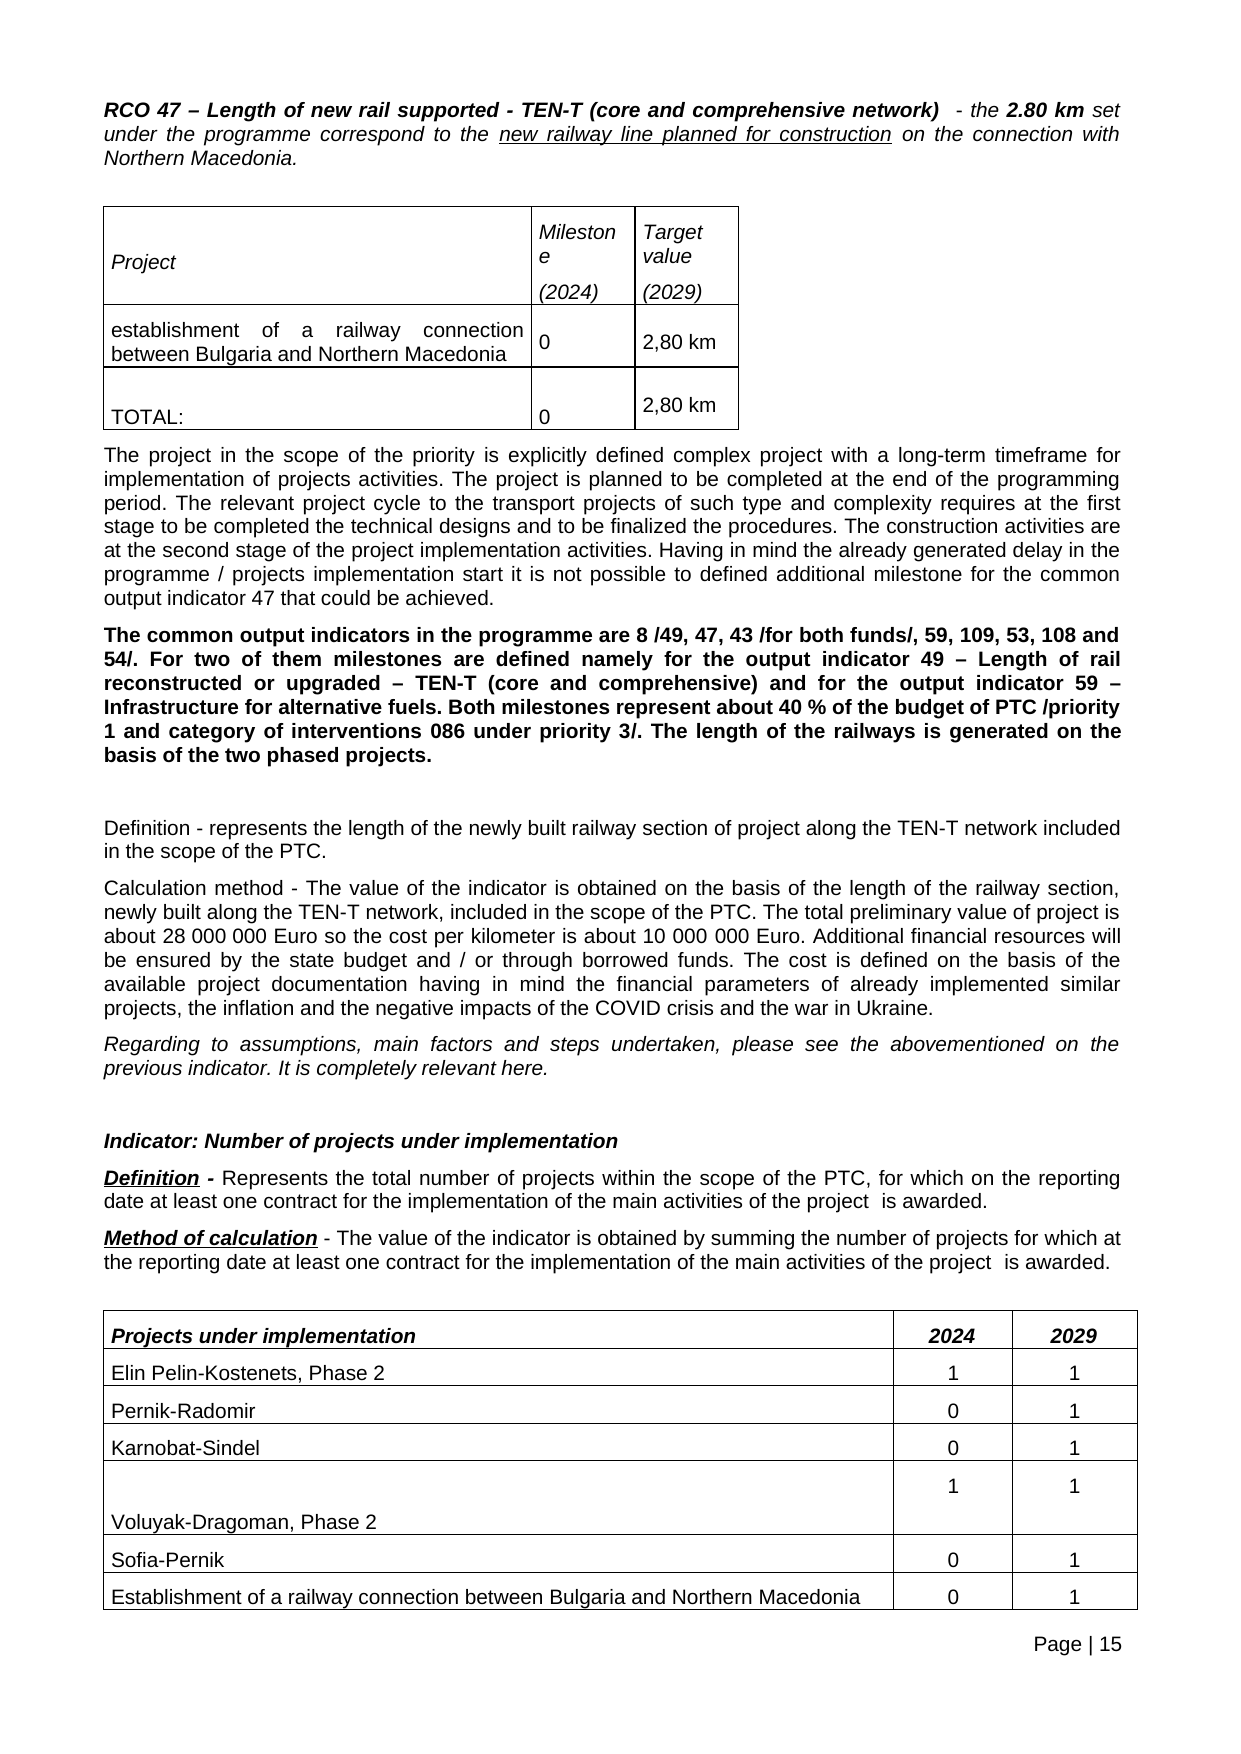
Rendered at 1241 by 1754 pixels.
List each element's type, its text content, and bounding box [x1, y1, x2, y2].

table_cell TOTAL: [104, 368, 531, 429]
table_cell 1 [1013, 1386, 1137, 1423]
text Indicator: Number of projects under implementation [103, 1129, 1122, 1153]
table_cell Karnobat-Sindel [104, 1424, 893, 1460]
text Definition - represents the length of the newly built railway section of project along the TEN-T network included in the scope of the PTC. [103, 815, 1122, 863]
table_cell 2,80 km [636, 368, 738, 429]
table_header 2024 [894, 1311, 1012, 1348]
table_header Projects under implementation [104, 1311, 893, 1348]
table_cell establishment of a railway connection between Bulgaria and Northern Macedonia [104, 305, 531, 366]
text Calculation method - The value of the indicator is obtained on the basis of the length of the railway section, newly built along the TEN-T network, included in the scope of the PTC. The total preliminary value of project is about 28 000 000 Euro so the cost per kilometer is about 10 000 000 Euro. Additional financial resources will be ensured by the state budget and / or through borrowed funds. The cost is defined on the basis of the available project documentation having in mind the financial parameters of already implemented similar projects, the inflation and the negative impacts of the COVID crisis and the war in Ukraine. [103, 876, 1122, 1019]
table_cell 2,80 km [636, 305, 738, 366]
table_cell 0 [894, 1573, 1012, 1609]
text Definition - Represents the total number of projects within the scope of the PTC, for which on the reporting date at least one contract for the implementation of the main activities of the project is awarded. [103, 1165, 1122, 1213]
table_cell 0 [532, 368, 634, 429]
table_cell Pernik-Radomir [104, 1386, 893, 1423]
table_header Project [104, 207, 531, 304]
table_cell 1 [1013, 1535, 1137, 1572]
table_cell 1 [1013, 1461, 1137, 1534]
table_cell 0 [894, 1535, 1012, 1572]
table_cell Establishment of a railway connection between Bulgaria and Northern Macedonia [104, 1573, 893, 1609]
table_cell 0 [894, 1424, 1012, 1460]
text RCO 47 – Length of new rail supported - TEN-T (core and comprehensive network) - the 2.80 km set under the programme correspond to the new railway line planned for construction on the connection with Northern Macedonia. [103, 98, 1122, 169]
text Method of calculation - The value of the indicator is obtained by summing the number of projects for which at the reporting date at least one contract for the implementation of the main activities of the project is awarded. [103, 1226, 1122, 1274]
text Regarding to assumptions, main factors and steps undertaken, please see the abovementioned on the previous indicator. It is completely relevant here. [103, 1032, 1122, 1080]
table_cell Elin Pelin-Kostenets, Phase 2 [104, 1349, 893, 1385]
table_header Milestone (2024) [532, 207, 634, 304]
table_cell 0 [894, 1386, 1012, 1423]
table_cell 0 [532, 305, 634, 366]
table_header Target value (2029) [636, 207, 738, 304]
table_cell 1 [1013, 1349, 1137, 1385]
table_cell Sofia-Pernik [104, 1535, 893, 1572]
table_cell 1 [894, 1461, 1012, 1534]
table_cell 1 [1013, 1424, 1137, 1460]
table_header 2029 [1013, 1311, 1137, 1348]
text The project in the scope of the priority is explicitly defined complex project with a long-term timeframe for implementation of projects activities. The project is planned to be completed at the end of the programming period. The relevant project cycle to the transport projects of such type and complexity requires at the first stage to be completed the technical designs and to be finalized the procedures. The construction activities are at the second stage of the project implementation activities. Having in mind the already generated delay in the programme / projects implementation start it is not possible to defined additional milestone for the common output indicator 47 that could be achieved. [103, 442, 1122, 610]
table_cell 1 [894, 1349, 1012, 1385]
table_cell Voluyak-Dragoman, Phase 2 [104, 1461, 893, 1534]
text The common output indicators in the programme are 8 /49, 47, 43 /for both funds/, 59, 109, 53, 108 and 54/. For two of them milestones are defined namely for the output indicator 49 – Length of rail reconstructed or upgraded – TEN-T (core and comprehensive) and for the output indicator 59 – Infrastructure for alternative fuels. Both milestones represent about 40 % of the budget of PTC /priority 1 and category of interventions 086 under priority 3/. The length of the railways is generated on the basis of the two phased projects. [103, 623, 1122, 766]
table_cell 1 [1013, 1573, 1137, 1609]
